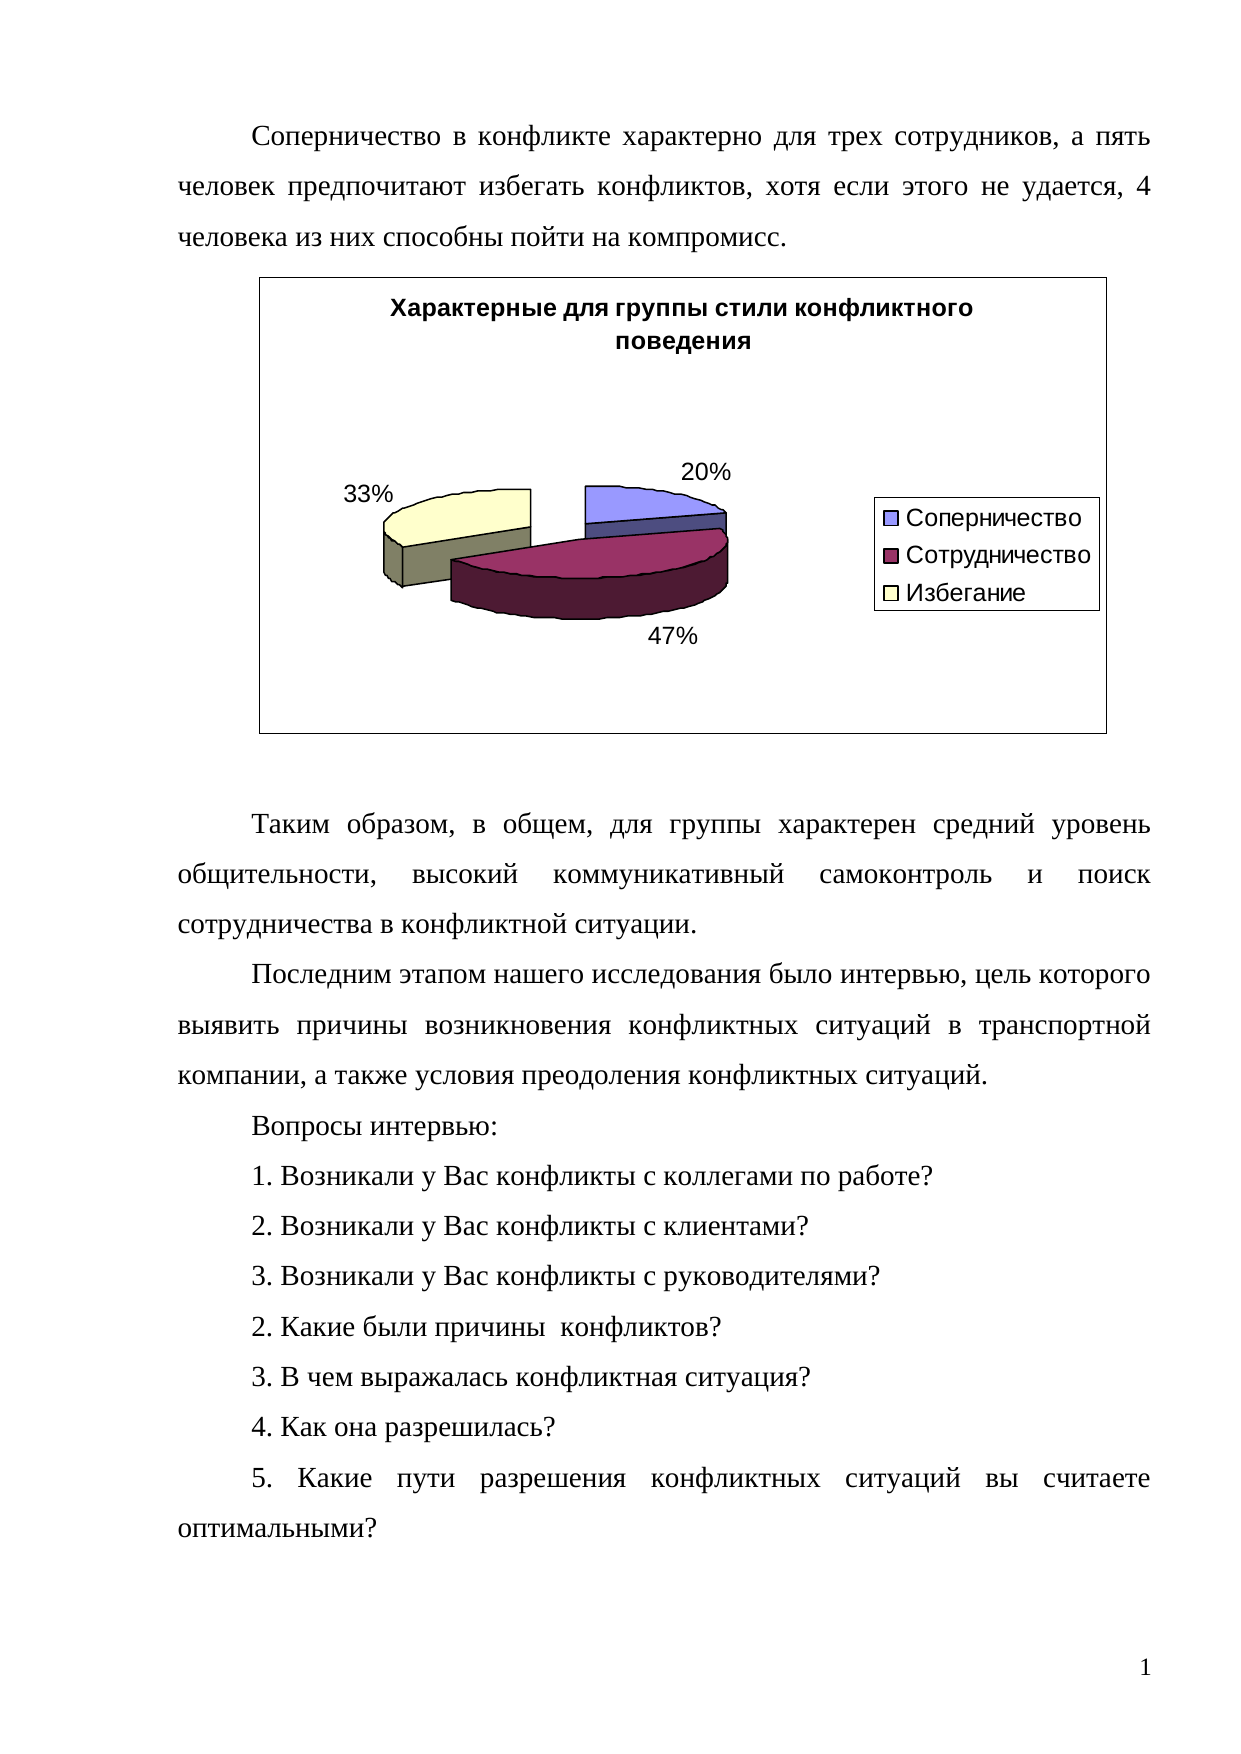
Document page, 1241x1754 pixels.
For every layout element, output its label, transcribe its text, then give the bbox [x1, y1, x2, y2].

text Вопросы интервью: [177, 1108, 1152, 1141]
text 3. Возникали у Вас конфликты с руководителями? [177, 1258, 1152, 1292]
text 4. Как она разрешилась? [177, 1409, 1152, 1443]
text 2. Возникали у Вас конфликты с клиентами? [177, 1208, 1152, 1242]
text 5. Какие пути разрешения конфликтных ситуаций вы считаете оптимальными? [177, 1460, 1152, 1544]
text 3. В чем выражалась конфликтная ситуация? [177, 1359, 1152, 1393]
text Таким образом, в общем, для группы характерен средний уровень общительности, высокий коммуникативный самоконтроль и поиск сотрудничества в конфликтной ситуации. [177, 806, 1152, 940]
text Соперничество в конфликте характерно для трех сотрудников, а пять человек предпочитают избегать конфликтов, хотя если этого не удается, 4 человека из них способны пойти на компромисс. [177, 118, 1152, 252]
text 2. Какие были причины конфликтов? [177, 1309, 1152, 1342]
text Последним этапом нашего исследования было интервью, цель которого выявить причины возникновения конфликтных ситуаций в транспортной компании, а также условия преодоления конфликтных ситуаций. [177, 957, 1152, 1091]
text 1. Возникали у Вас конфликты с коллегами по работе? [177, 1158, 1152, 1191]
